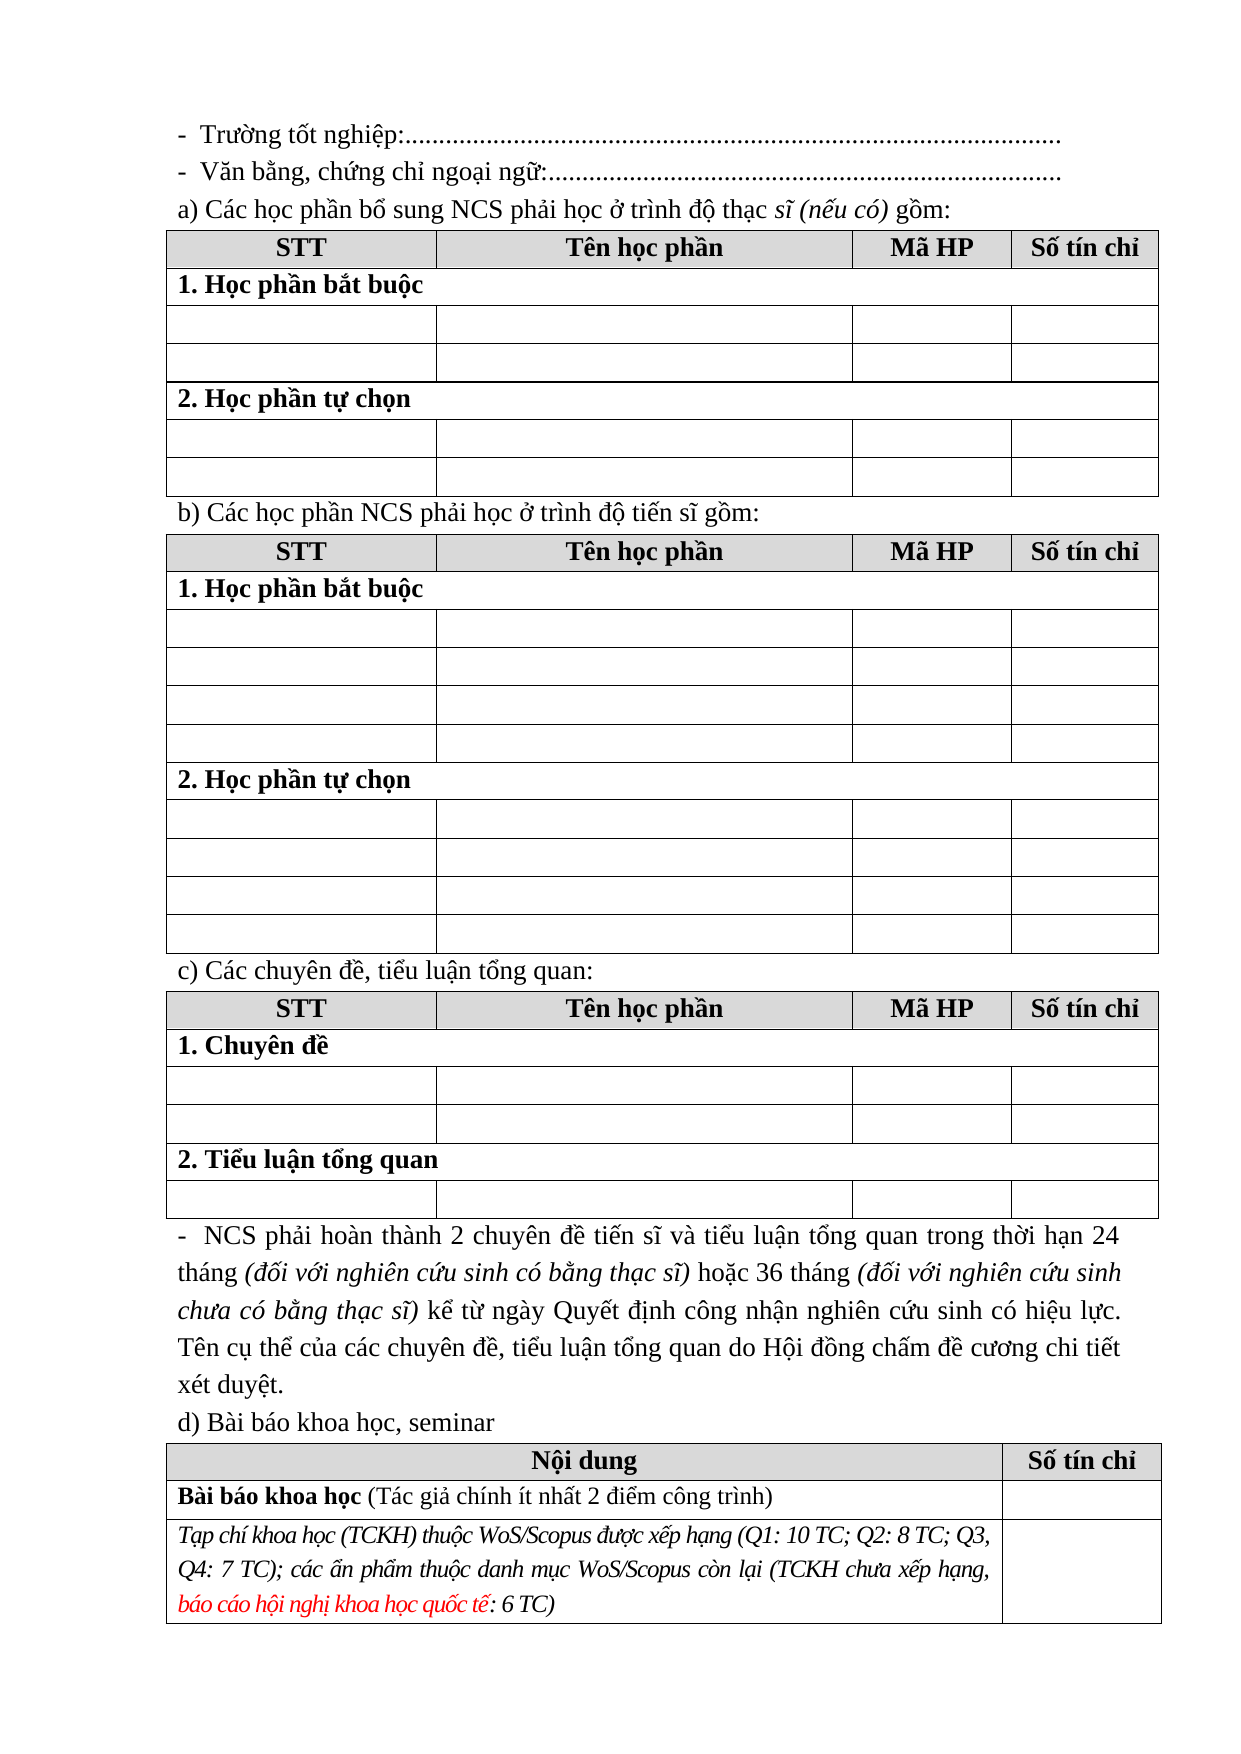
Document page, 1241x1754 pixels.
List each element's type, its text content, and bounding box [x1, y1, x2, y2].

table_cell [167, 1105, 436, 1142]
table_cell Tạp chí khoa học (TCKH) thuộc WoS/Scopus được xếp hạng (Q1: 10 TC; Q2: 8 TC; Q3, Q4: 7 TC); các ẩn phẩm thuộc danh mục WoS/Scopus còn lại (TCKH chưa xếp hạng, báo cáo hội nghị khoa học quốc tế: 6 TC) [167, 1520, 1002, 1623]
table_cell [1012, 458, 1158, 496]
table_cell [1012, 725, 1158, 762]
table_cell [437, 800, 852, 838]
table_cell Bài báo khoa học (Tác giả chính ít nhất 2 điểm công trình) [167, 1481, 1002, 1519]
table_cell 1. Học phần bắt buộc [167, 572, 1158, 609]
table_cell [1003, 1520, 1161, 1623]
text a) Các học phần bổ sung NCS phải học ở trình độ thạc sĩ (nếu có) gồm: [177, 193, 1122, 224]
table_cell [1012, 1067, 1158, 1104]
table_cell [1012, 800, 1158, 838]
table_cell [167, 610, 436, 647]
table_cell [437, 1067, 852, 1104]
table_cell [167, 839, 436, 876]
table_cell [853, 610, 1011, 647]
table_cell [437, 306, 852, 343]
table_cell [437, 1181, 852, 1218]
text c) Các chuyên đề, tiểu luận tổng quan: [177, 954, 1122, 985]
table_cell [853, 877, 1011, 914]
table_cell [437, 648, 852, 685]
table_cell [1003, 1481, 1161, 1519]
table_cell 1. Học phần bắt buộc [167, 269, 1158, 305]
table_header Số tín chỉ [1012, 535, 1158, 571]
table_cell [437, 420, 852, 457]
text - Văn bằng, chứng chỉ ngoại ngữ: [177, 155, 1122, 187]
table_header STT [167, 535, 436, 571]
table_cell [853, 1067, 1011, 1104]
table_cell [853, 344, 1011, 381]
table_cell [167, 458, 436, 496]
table_cell [1012, 306, 1158, 343]
table_header Mã HP [853, 231, 1011, 267]
text - Trường tốt nghiệp: [177, 118, 1122, 149]
table_cell [437, 344, 852, 381]
table_cell [437, 915, 852, 953]
table_cell 1. Chuyên đề [167, 1030, 1158, 1066]
table_cell [1012, 344, 1158, 381]
table_cell [1012, 1181, 1158, 1218]
table_header STT [167, 992, 436, 1028]
table_cell [1012, 1105, 1158, 1142]
table_cell [167, 306, 436, 343]
table_cell [853, 725, 1011, 762]
table_cell [167, 648, 436, 685]
table_cell [167, 420, 436, 457]
table_cell [853, 800, 1011, 838]
table_cell [437, 877, 852, 914]
table_cell [167, 1067, 436, 1104]
table_cell [853, 420, 1011, 457]
table_cell [437, 839, 852, 876]
table_cell [167, 725, 436, 762]
table_header Tên học phần [437, 535, 852, 571]
table_header Số tín chỉ [1003, 1444, 1161, 1480]
table_header Tên học phần [437, 231, 852, 267]
table_cell 2. Học phần tự chọn [167, 383, 1158, 419]
table_cell [1012, 877, 1158, 914]
table_header Tên học phần [437, 992, 852, 1028]
table_cell [437, 1105, 852, 1142]
table_cell [853, 686, 1011, 724]
table_cell [1012, 839, 1158, 876]
text b) Các học phần NCS phải học ở trình độ tiến sĩ gồm: [177, 497, 1122, 528]
table_cell [167, 915, 436, 953]
table_header Nội dung [167, 1444, 1002, 1480]
table_cell [167, 686, 436, 724]
table_cell [437, 458, 852, 496]
table_cell [1012, 686, 1158, 724]
text d) Bài báo khoa học, seminar [177, 1406, 1122, 1437]
table_cell [1012, 610, 1158, 647]
table_cell [167, 877, 436, 914]
table_cell [167, 1181, 436, 1218]
table_cell [1012, 915, 1158, 953]
table_header STT [167, 231, 436, 267]
table_header Mã HP [853, 535, 1011, 571]
table_cell [853, 1105, 1011, 1142]
table_cell [853, 915, 1011, 953]
table_cell [437, 686, 852, 724]
table_cell [853, 839, 1011, 876]
table_header Số tín chỉ [1012, 231, 1158, 267]
table_cell 2. Học phần tự chọn [167, 763, 1158, 799]
table_cell [437, 610, 852, 647]
table_cell [853, 1181, 1011, 1218]
table_cell [167, 800, 436, 838]
table_cell [853, 458, 1011, 496]
table_cell [437, 725, 852, 762]
table_cell [1012, 648, 1158, 685]
table_header Mã HP [853, 992, 1011, 1028]
table_cell 2. Tiểu luận tổng quan [167, 1144, 1158, 1180]
table_cell [1012, 420, 1158, 457]
table_cell [167, 344, 436, 381]
text - NCS phải hoàn thành 2 chuyên đề tiến sĩ và tiểu luận tổng quan trong thời hạn 24 tháng (đối với nghiên cứu sinh có bằng thạc sĩ) hoặc 36 tháng (đối với nghiên cứu sinh chưa có bằng thạc sĩ) kể từ ngày Quyết định công nhận nghiên cứu sinh có hiệu lực. Tên cụ thể của các chuyên đề, tiểu luận tổng quan do Hội đồng chấm đề cương chi tiết xét duyệt. [177, 1219, 1122, 1399]
table_cell [853, 306, 1011, 343]
table_cell [853, 648, 1011, 685]
table_header Số tín chỉ [1012, 992, 1158, 1028]
